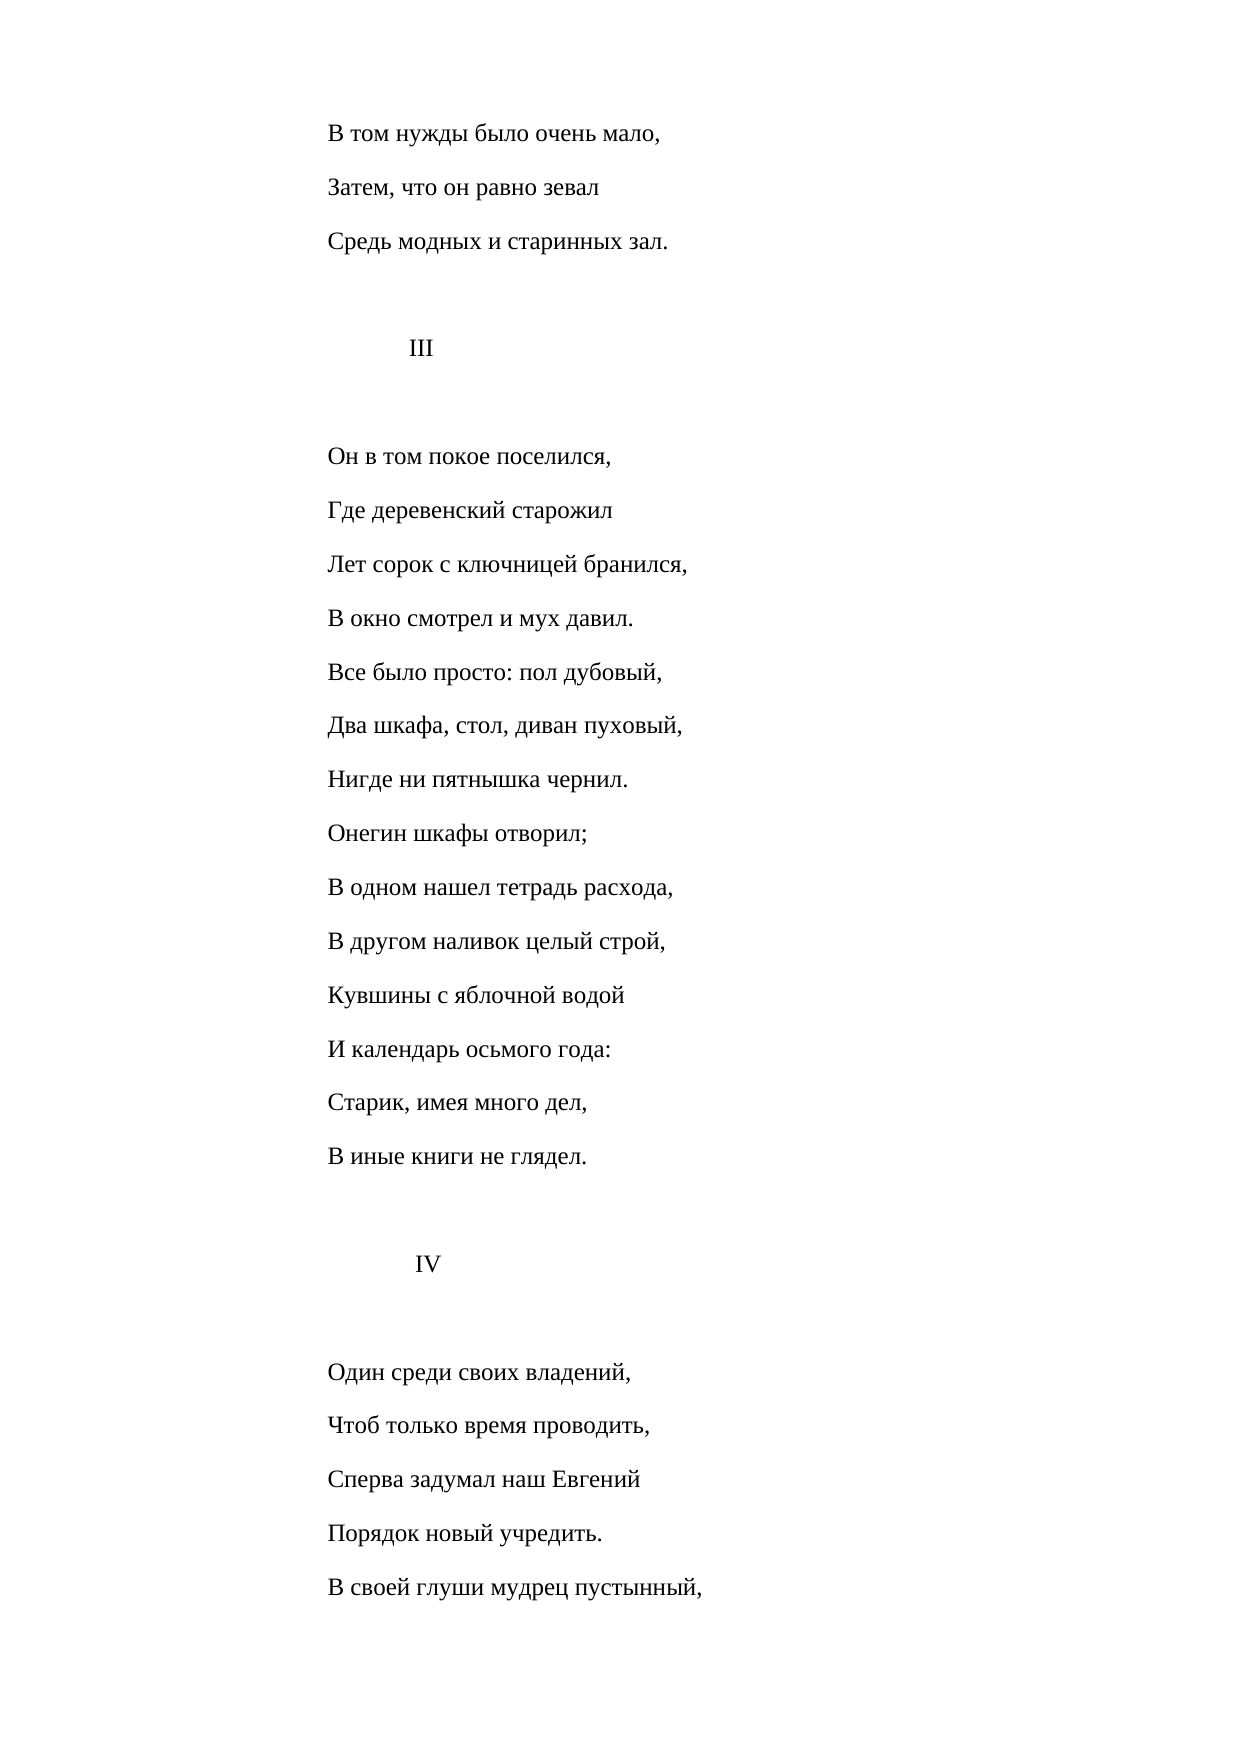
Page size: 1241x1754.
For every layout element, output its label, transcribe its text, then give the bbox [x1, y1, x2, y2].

text Два шкафа, стол, диван пуховый, [177, 711, 1152, 739]
text Чтоб только время проводить, [177, 1411, 1152, 1439]
text В окно смотрел и мух давил. [177, 603, 1152, 632]
text Затем, что он равно зевал [177, 172, 1152, 201]
text В другом наливок целый строй, [177, 926, 1152, 955]
text Все было просто: пол дубовый, [177, 657, 1152, 685]
text И календарь осьмого года: [177, 1034, 1152, 1062]
text Средь модных и старинных зал. [177, 226, 1152, 254]
text Нигде ни пятнышка чернил. [177, 764, 1152, 793]
text Сперва задумал наш Евгений [177, 1464, 1152, 1493]
text III [177, 333, 1152, 362]
text Один среди своих владений, [177, 1357, 1152, 1386]
text IV [177, 1249, 1152, 1278]
text Он в том покое поселился, [177, 441, 1152, 470]
text Где деревенский старожил [177, 495, 1152, 524]
text В одном нашел тетрадь расхода, [177, 872, 1152, 901]
text Кувшины с яблочной водой [177, 980, 1152, 1008]
text Старик, имея много дел, [177, 1087, 1152, 1116]
text Порядок новый учредить. [177, 1518, 1152, 1547]
text Лет сорок с ключницей бранился, [177, 549, 1152, 578]
text В иные книги не глядел. [177, 1141, 1152, 1170]
text Онегин шкафы отворил; [177, 818, 1152, 847]
text В своей глуши мудрец пустынный, [177, 1572, 1152, 1601]
text В том нужды было очень мало, [177, 118, 1152, 147]
